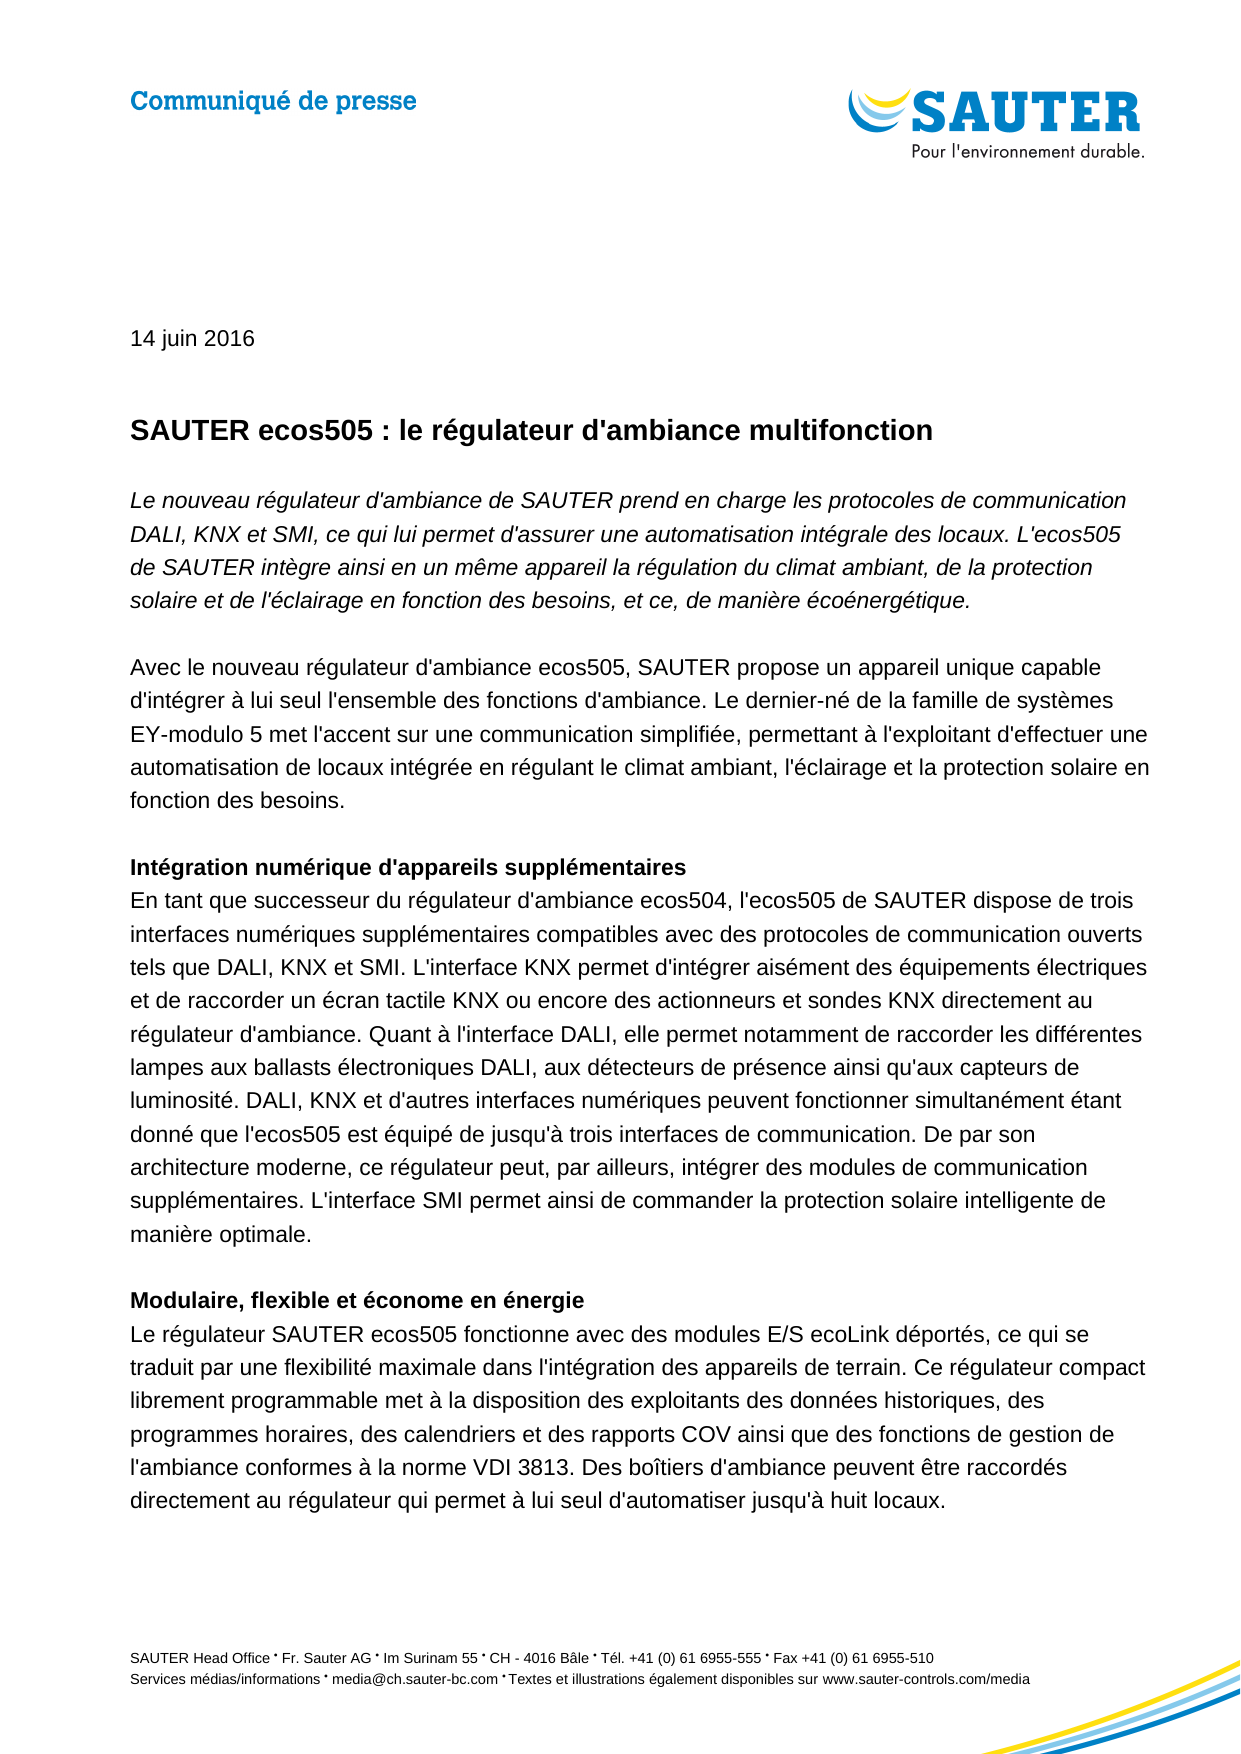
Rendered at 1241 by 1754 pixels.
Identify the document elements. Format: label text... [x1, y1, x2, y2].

text SAUTER ecos505 : le régulateur d'ambiance multifonction [130, 413, 1152, 447]
text Avec le nouveau régulateur d'ambiance ecos505, SAUTER propose un appareil unique capable d'intégrer à lui seul l'ensemble des fonctions d'ambiance. Le dernier-né de la famille de systèmes EY-modulo 5 met l'accent sur une communication simplifiée, permettant à l'exploitant d'effectuer une automatisation de locaux intégrée en régulant le climat ambiant, l'éclairage et la protection solaire en fonction des besoins. [130, 647, 1152, 814]
text Intégration numérique d'appareils supplémentaires [130, 847, 1152, 880]
text 14 juin 2016 [130, 325, 1152, 351]
text Modulaire, flexible et économe en énergie [130, 1280, 1152, 1314]
text Le nouveau régulateur d'ambiance de SAUTER prend en charge les protocoles de communication DALI, KNX et SMI, ce qui lui permet d'assurer une automatisation intégrale des locaux. L'ecos505 de SAUTER intègre ainsi en un même appareil la régulation du climat ambiant, de la protection solaire et de l'éclairage en fonction des besoins, et ce, de manière écoénergétique. [130, 480, 1152, 614]
text En tant que successeur du régulateur d'ambiance ecos504, l'ecos505 de SAUTER dispose de trois interfaces numériques supplémentaires compatibles avec des protocoles de communication ouverts tels que DALI, KNX et SMI. L'interface KNX permet d'intégrer aisément des équipements électriques et de raccorder un écran tactile KNX ou encore des actionneurs et sondes KNX directement au régulateur d'ambiance. Quant à l'interface DALI, elle permet notamment de raccorder les différentes lampes aux ballasts électroniques DALI, aux détecteurs de présence ainsi qu'aux capteurs de luminosité. DALI, KNX et d'autres interfaces numériques peuvent fonctionner simultanément étant donné que l'ecos505 est équipé de jusqu'à trois interfaces de communication. De par son architecture moderne, ce régulateur peut, par ailleurs, intégrer des modules de communication supplémentaires. L'interface SMI permet ainsi de commander la protection solaire intelligente de manière optimale. [130, 880, 1152, 1247]
text Le régulateur SAUTER ecos505 fonctionne avec des modules E/S ecoLink déportés, ce qui se traduit par une flexibilité maximale dans l'intégration des appareils de terrain. Ce régulateur compact librement programmable met à la disposition des exploitants des données historiques, des programmes horaires, des calendriers et des rapports COV ainsi que des fonctions de gestion de l'ambiance conformes à la norme VDI 3813. Des boîtiers d'ambiance peuvent être raccordés directement au régulateur qui permet à lui seul d'automatiser jusqu'à huit locaux. [130, 1314, 1152, 1514]
